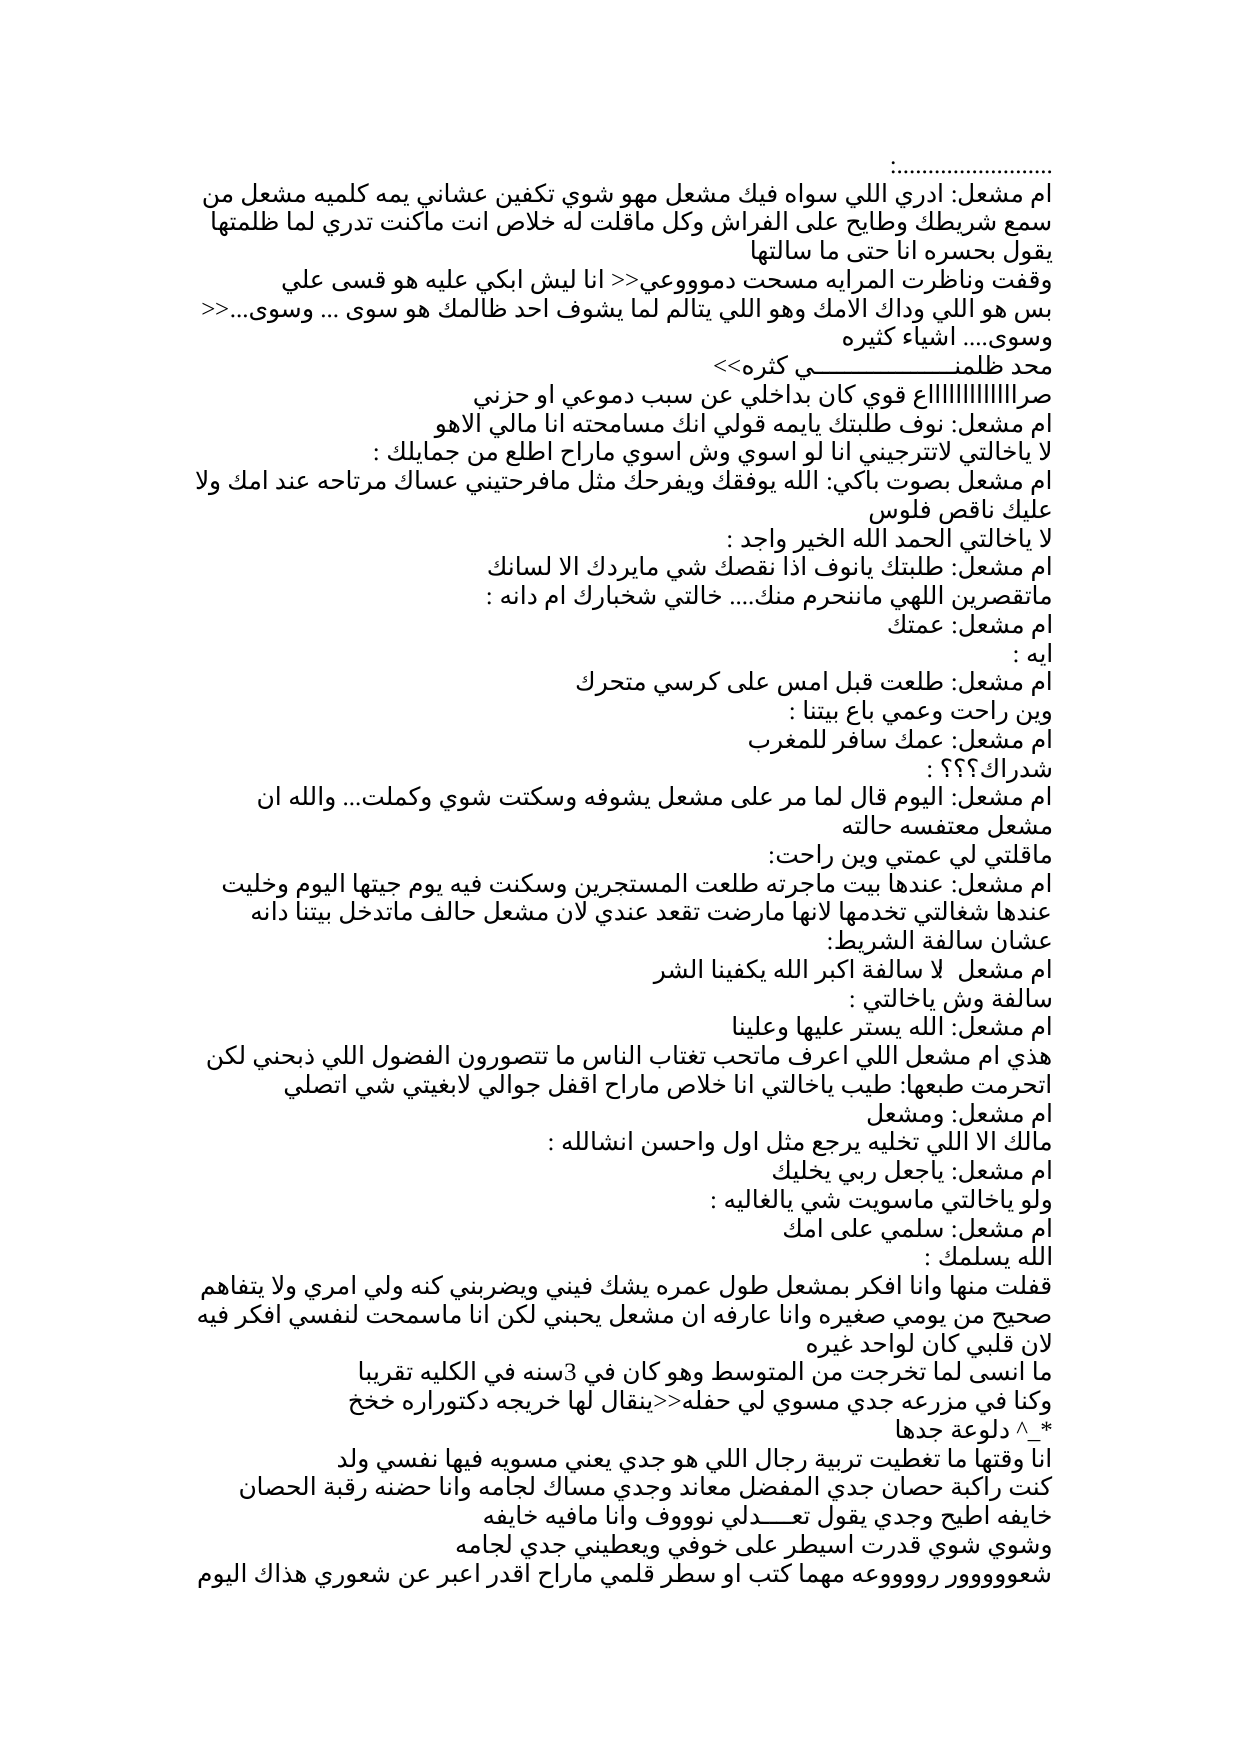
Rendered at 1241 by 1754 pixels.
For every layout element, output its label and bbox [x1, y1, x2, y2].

text [187, 150, 1053, 1587]
